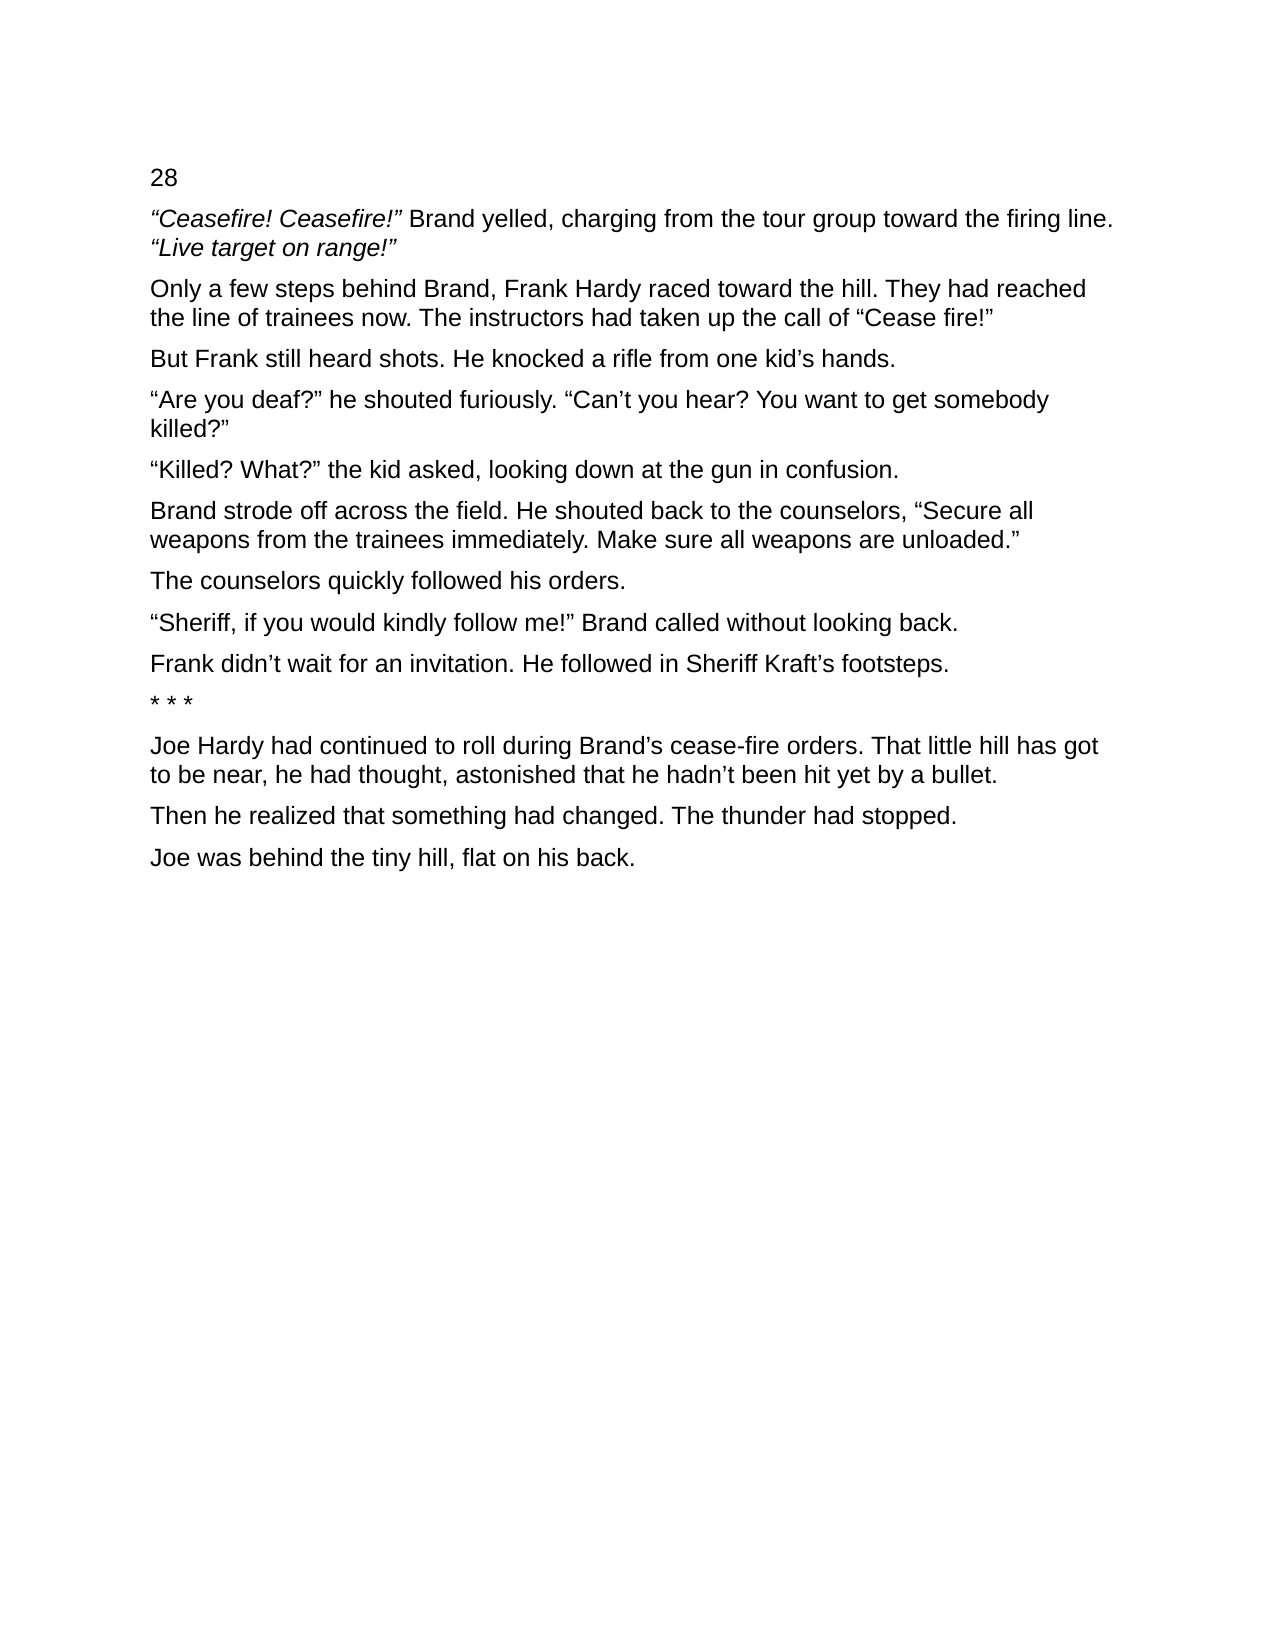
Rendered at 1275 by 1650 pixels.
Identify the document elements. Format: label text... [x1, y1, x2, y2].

text “Killed? What?” the kid asked, looking down at the gun in confusion. [150, 455, 1125, 484]
text “Sheriff, if you would kindly follow me!” Brand called without looking back. [150, 607, 1125, 636]
text “Ceasefire! Ceasefire!” Brand yelled, charging from the tour group toward the firing line. “Live target on range!” [150, 204, 1125, 261]
text Frank didn’t wait for an invitation. He followed in Sheriff Kraft’s footsteps. [150, 649, 1125, 677]
text Joe Hardy had continued to roll during Brand’s cease-fire orders. That little hill has got to be near, he had thought, astonished that he hadn’t been hit yet by a bullet. [150, 731, 1125, 789]
text * * * [150, 690, 1125, 719]
text Joe was behind the tiny hill, flat on his back. [150, 842, 1125, 871]
text Brand strode off across the field. He shouted back to the counselors, “Secure all weapons from the trainees immediately. Make sure all weapons are unloaded.” [150, 496, 1125, 554]
text Only a few steps behind Brand, Frank Hardy raced toward the hill. They had reached the line of trainees now. The instructors had taken up the call of “Cease fire!” [150, 274, 1125, 331]
text “Are you deaf?” he shouted furiously. “Can’t you hear? You want to get somebody killed?” [150, 385, 1125, 442]
text But Frank still heard shots. He knocked a rifle from one kid’s hands. [150, 344, 1125, 372]
text Then he realized that something had changed. The thunder had stopped. [150, 801, 1125, 830]
text 28 [150, 162, 1125, 191]
text The counselors quickly followed his orders. [150, 566, 1125, 595]
